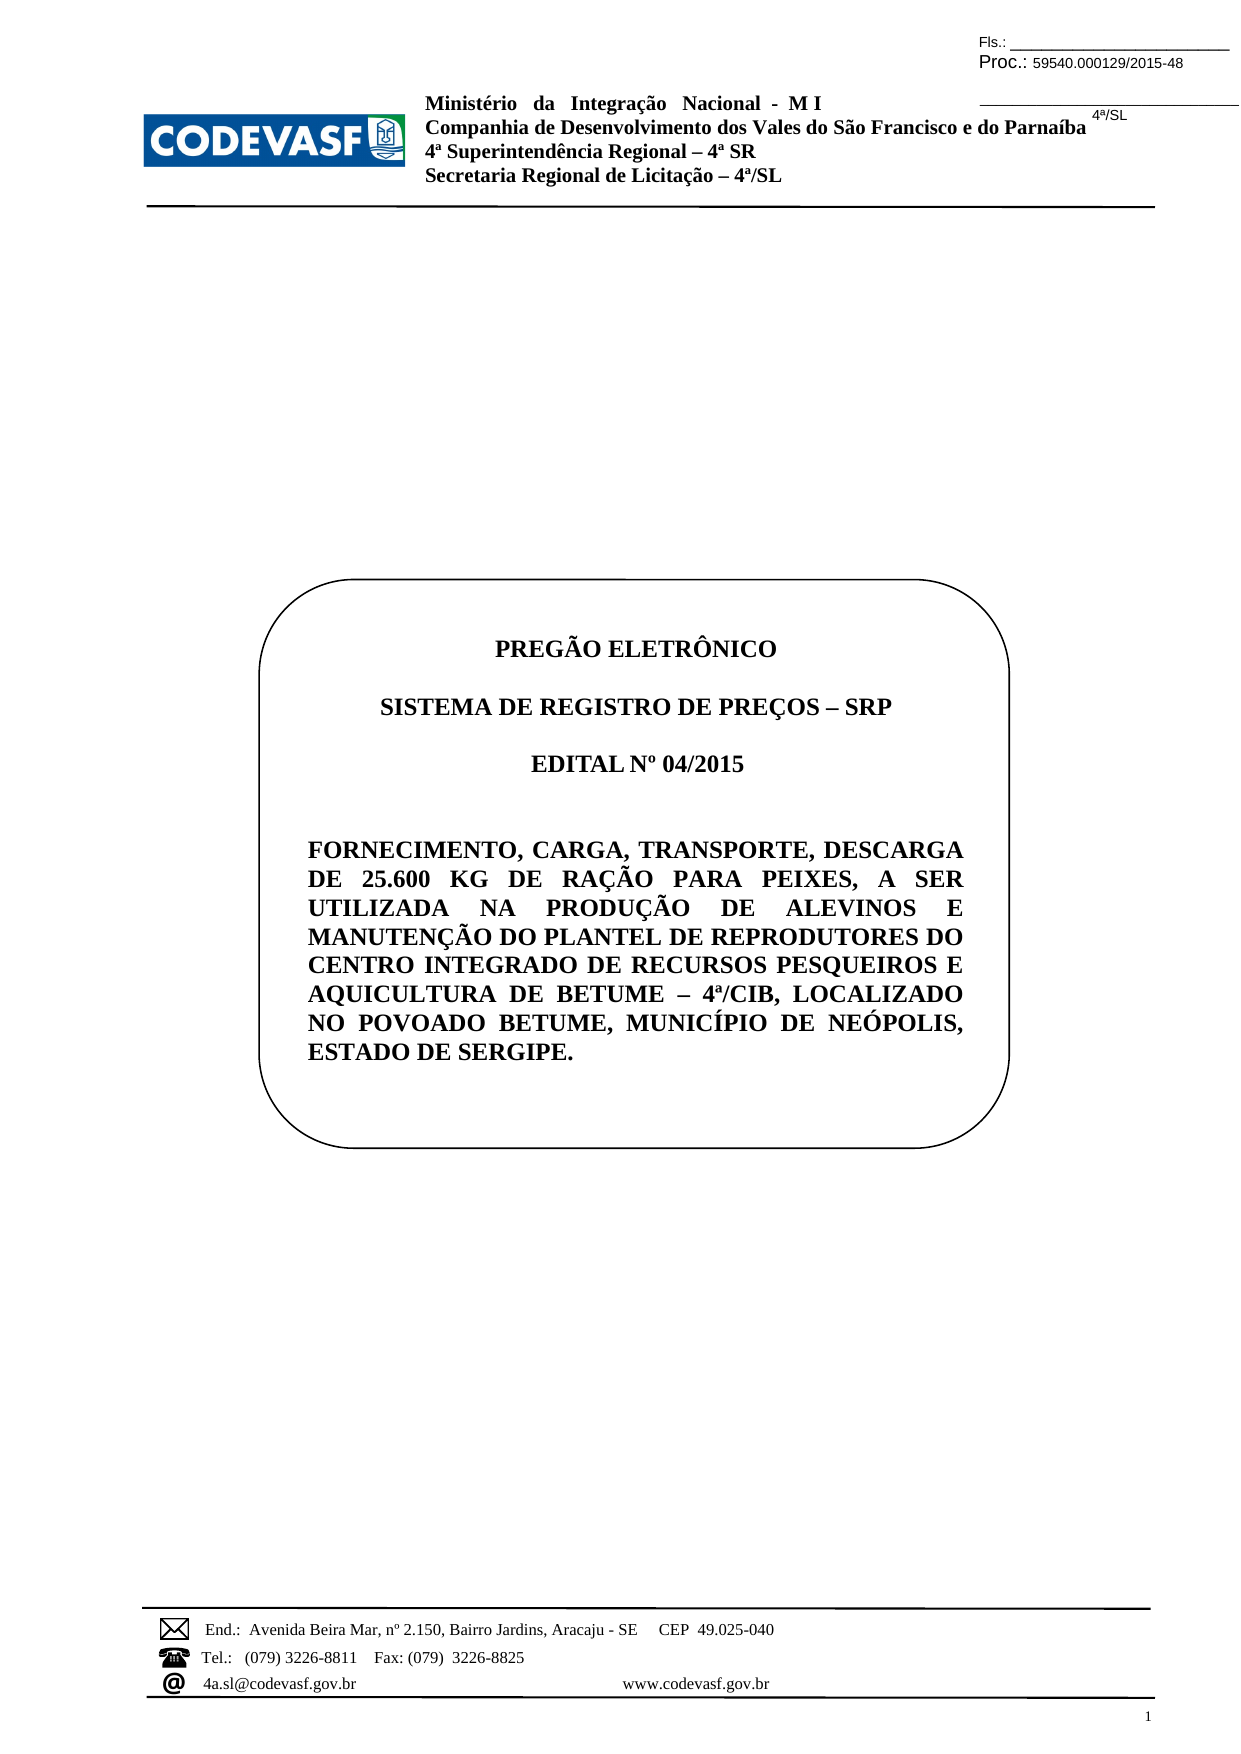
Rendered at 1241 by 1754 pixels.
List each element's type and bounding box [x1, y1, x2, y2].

picture [143, 114, 406, 167]
